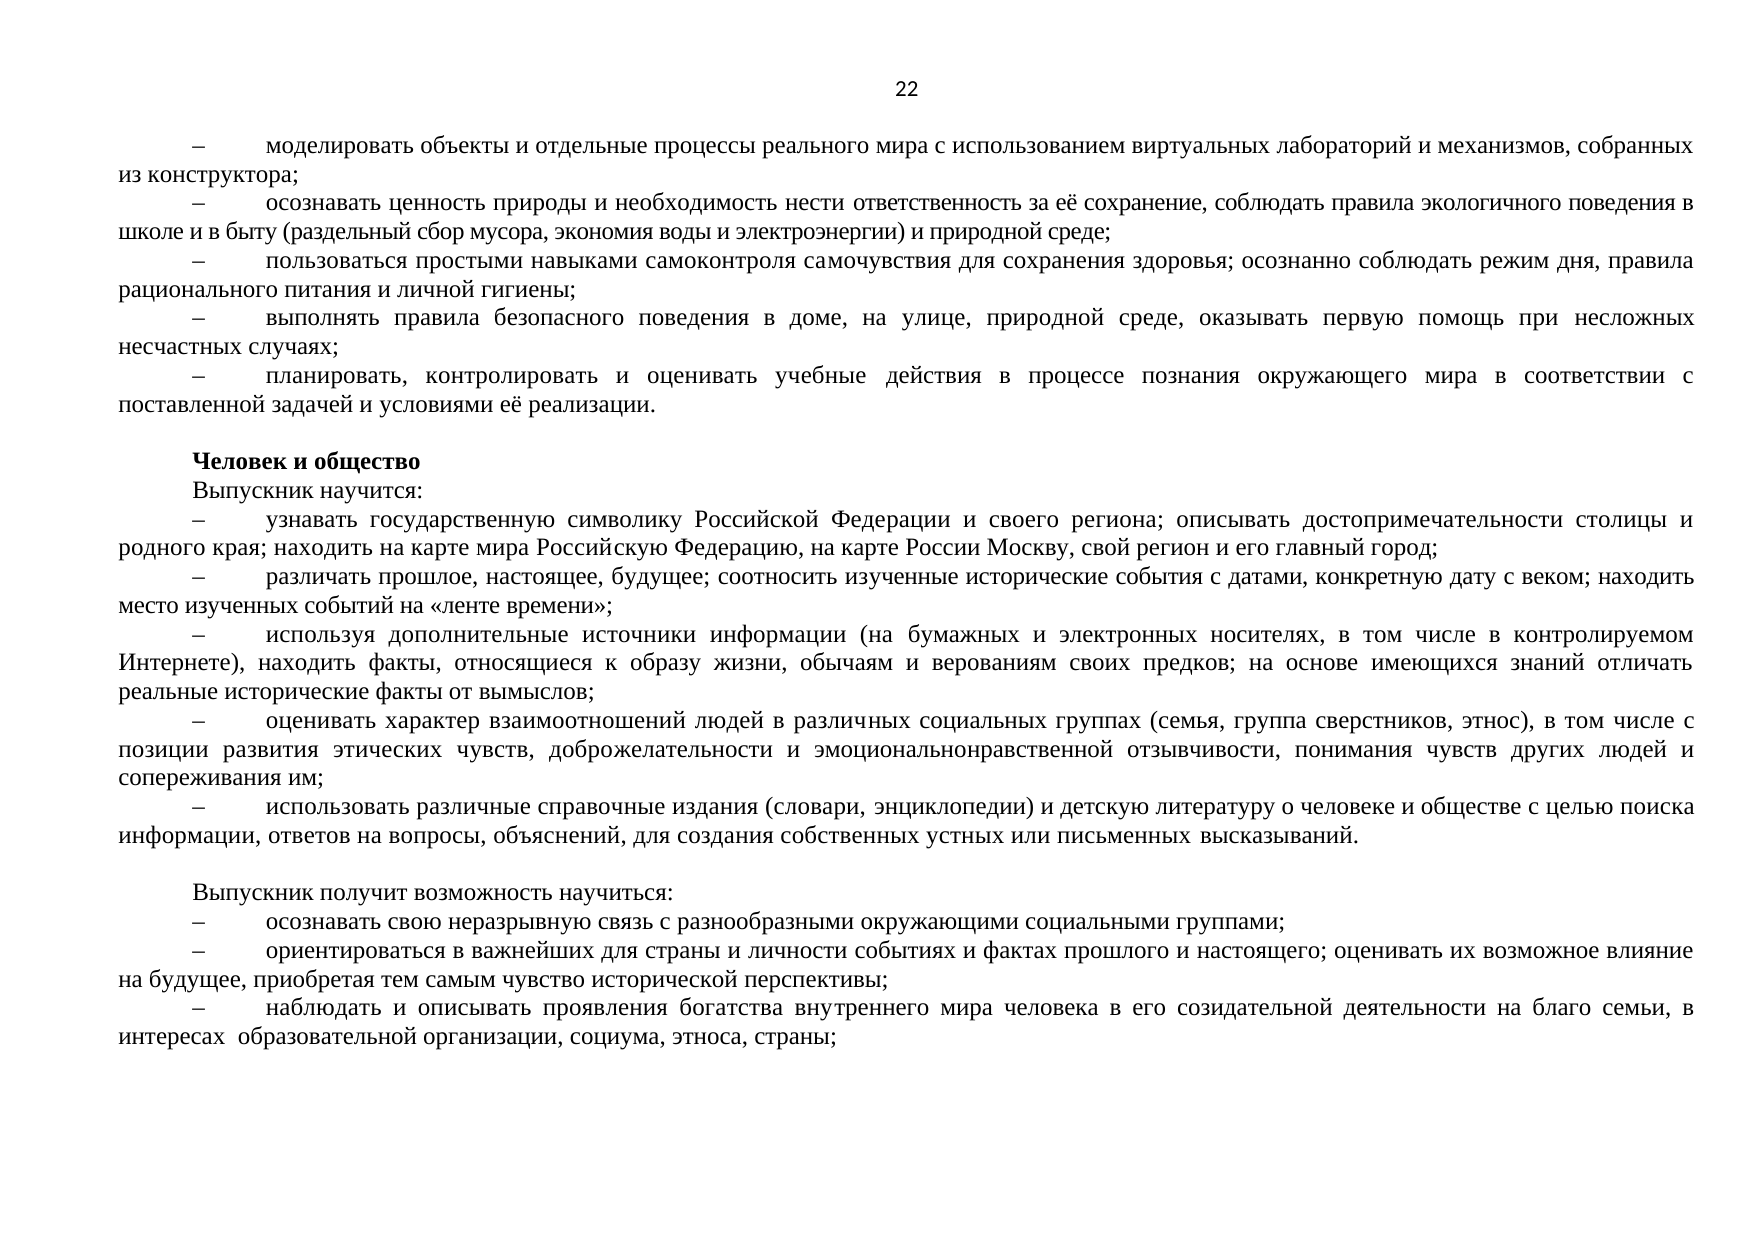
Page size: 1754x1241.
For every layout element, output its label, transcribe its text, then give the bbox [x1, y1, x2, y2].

text пользоваться простыми навыками самоконтроля самочувствия для сохранения здоровья; осознанно соблюдать режим дня, правила рационального питания и личной гигиены; [118, 245, 1695, 302]
text наблюдать и описывать проявления богатства внутреннего мира человека в его созидательной деятельности на благо семьи, в интересах образовательной организации, социума, этноса, страны; [118, 992, 1695, 1050]
text Выпускник получит возможность научиться: [118, 877, 1695, 906]
text планировать, контролировать и оценивать учебные действия в процессе познания окружающего мира в соответствии с поставленной задачей и условиями её реализации. [118, 360, 1695, 417]
text оценивать характер взаимоотношений людей в различных социальных группах (семья, группа сверстников, этнос), в том числе с позиции развития этических чувств, доброжелательности и эмоционально­нравственной отзывчивости, понимания чувств других людей и сопереживания им; [118, 705, 1695, 791]
text Человек и общество [118, 446, 1695, 475]
text осознавать ценность природы и необходимость нести ответственность за её сохранение, соблюдать правила экологичного поведения в школе и в быту (раздельный сбор мусора, экономия воды и электроэнергии) и природной среде; [118, 187, 1695, 245]
text осознавать свою неразрывную связь с разнообразными окружающими социальными группами; [118, 906, 1695, 935]
text используя дополнительные источники информации (на бумажных и электронных носителях, в том числе в контролируемом Интернете), находить факты, относящиеся к образу жизни, обычаям и верованиям своих предков; на основе имеющихся знаний отличать реальные исторические факты от вымыслов; [118, 619, 1695, 705]
text различать прошлое, настоящее, будущее; соотносить изученные исторические события с датами, конкретную дату с веком; находить место изученных событий на «ленте времени»; [118, 561, 1695, 619]
text выполнять правила безопасного поведения в доме, на улице, природной среде, оказывать первую помощь при несложных несчастных случаях; [118, 302, 1695, 360]
text ориентироваться в важнейших для страны и личности событиях и фактах прошлого и настоящего; оценивать их возможное влияние на будущее, приобретая тем самым чувство исторической перспективы; [118, 935, 1695, 992]
text узнавать государственную символику Российской Федерации и своего региона; описывать достопримечательности столицы и родного края; находить на карте мира Российскую Федерацию, на карте России Москву, свой регион и его главный город; [118, 504, 1695, 561]
text использовать различные справочные издания (словари, энциклопедии) и детскую литературу о человеке и обществе с целью поиска информации, ответов на вопросы, объяснений, для создания собственных устных или письменных высказываний. [118, 791, 1695, 849]
text Выпускник научится: [118, 475, 1695, 504]
text моделировать объекты и отдельные процессы реального мира с использованием виртуальных лабораторий и механизмов, собранных из конструктора; [118, 130, 1695, 187]
